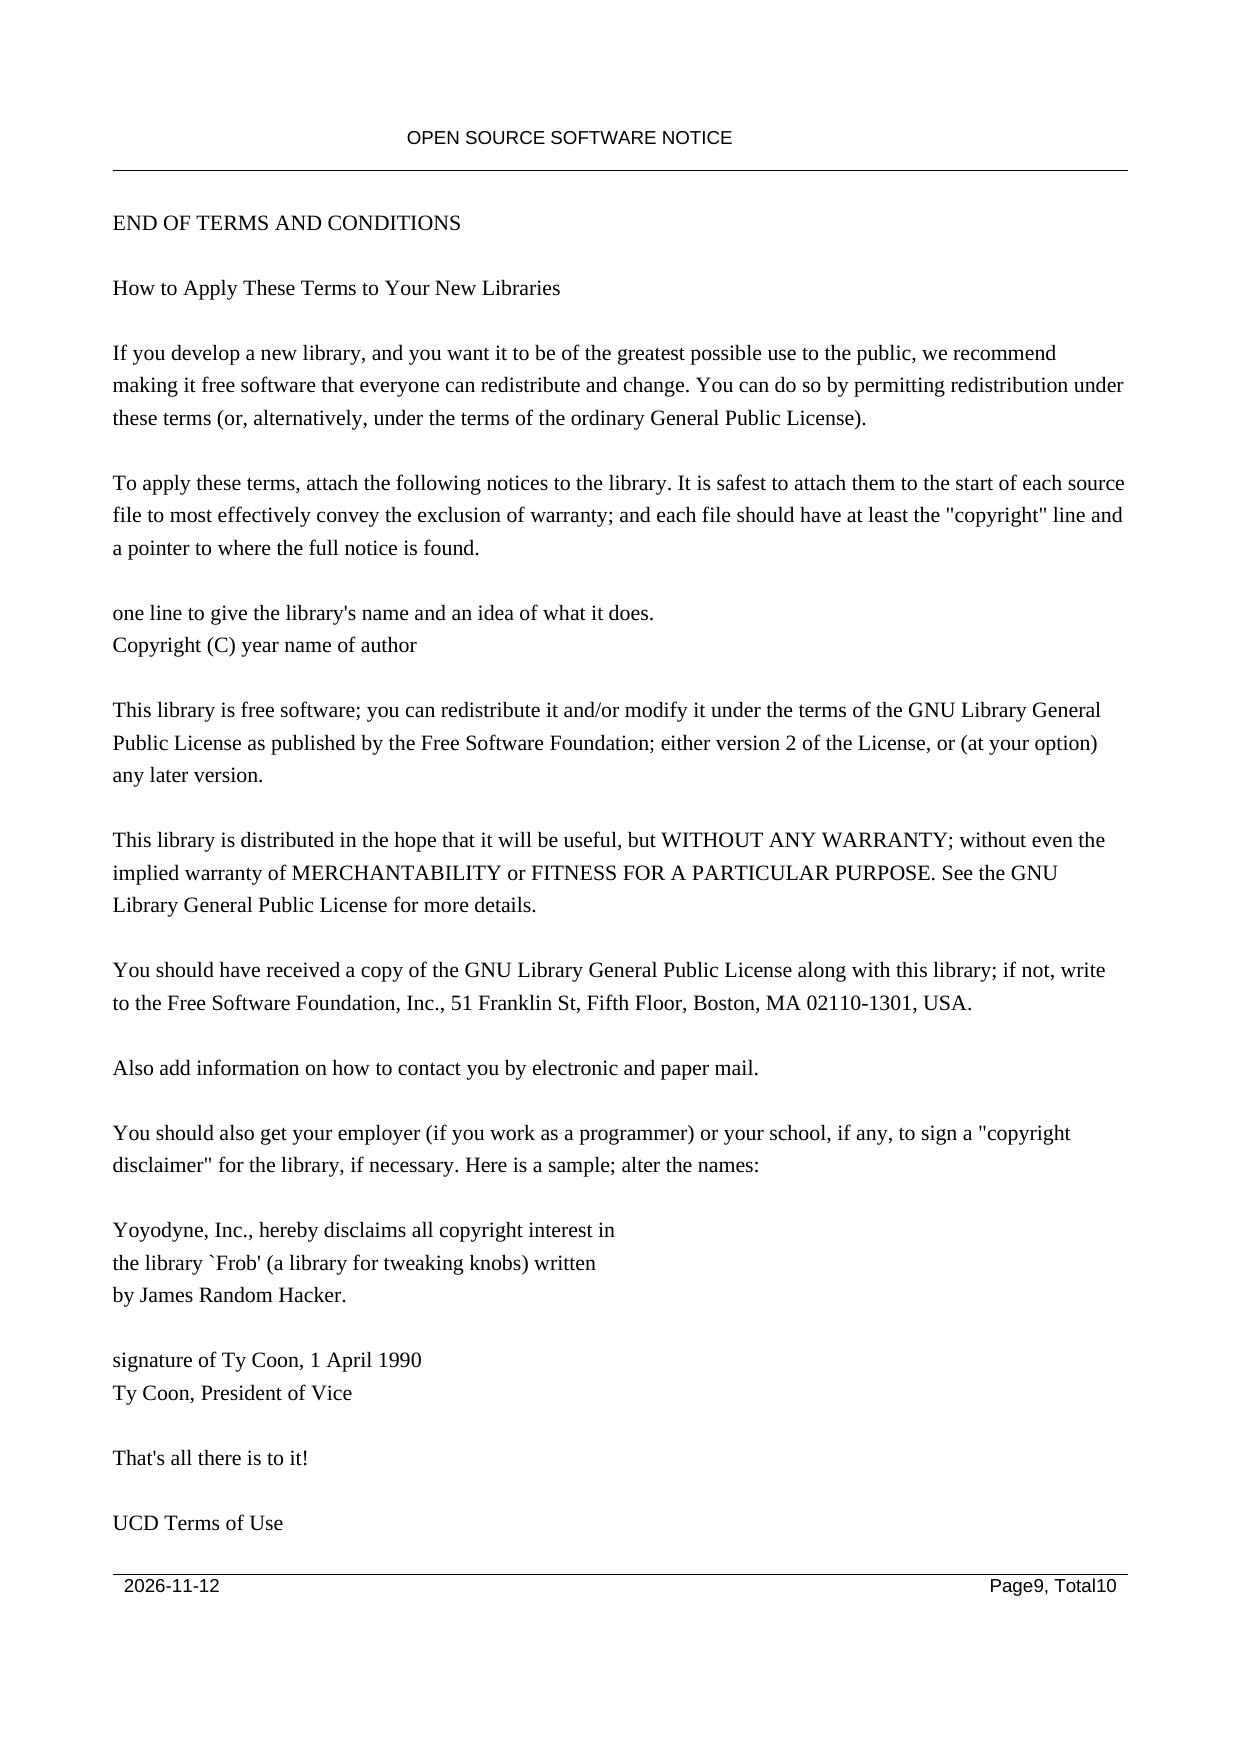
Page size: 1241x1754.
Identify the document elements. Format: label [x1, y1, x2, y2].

text [112, 206, 1128, 1539]
